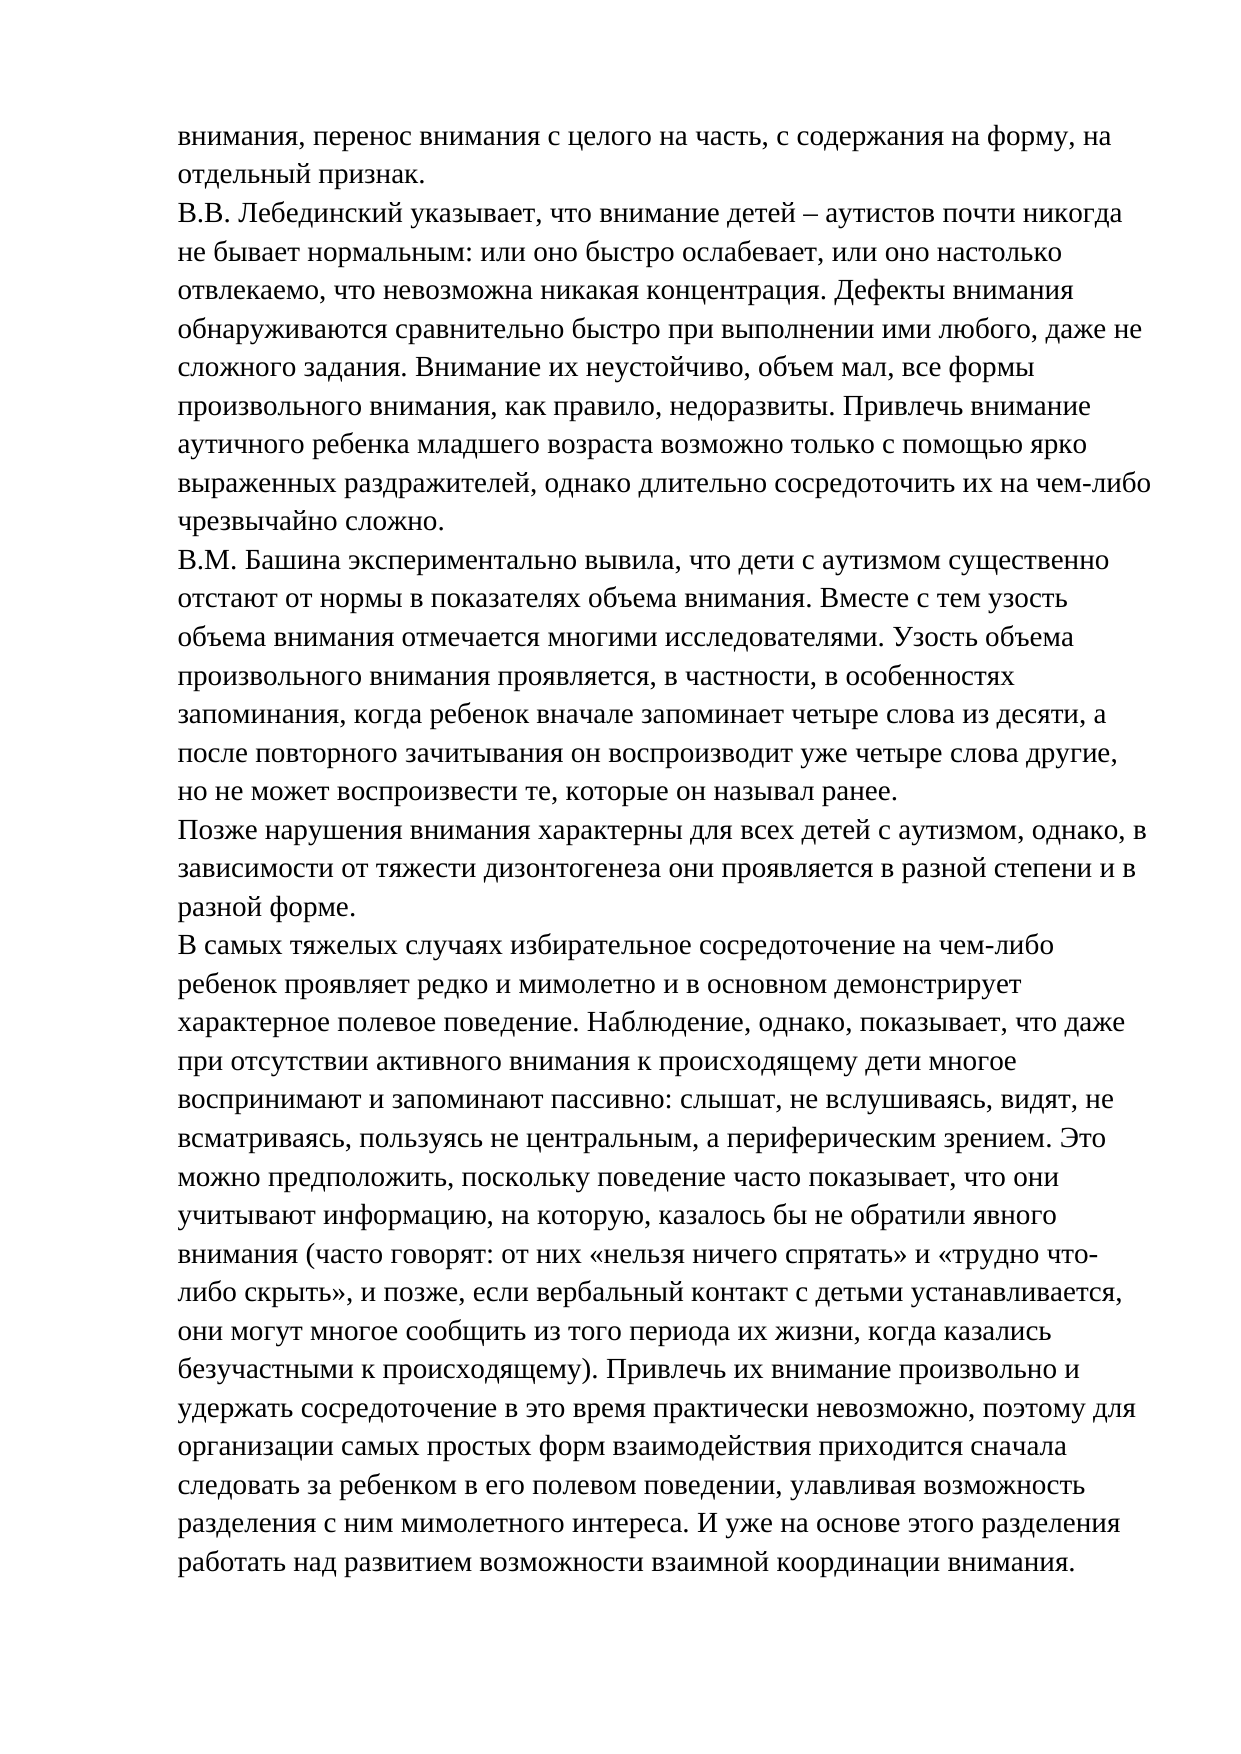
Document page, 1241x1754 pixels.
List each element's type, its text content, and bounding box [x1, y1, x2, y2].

text Позже нарушения внимания характерны для всех детей с аутизмом, однако, в зависимости от тяжести дизонтогенеза они проявляется в разной степени и в разной форме. [177, 812, 1152, 922]
text В.М. Башина экспериментально вывила, что дети с аутизмом существенно отстают от нормы в показателях объема внимания. Вместе с тем узость объема внимания отмечается многими исследователями. Узость объема произвольного внимания проявляется, в частности, в особенностях запоминания, когда ребенок вначале запоминает четыре слова из десяти, а после повторного зачитывания он воспроизводит уже четыре слова другие, но не может воспроизвести те, которые он называл ранее. [177, 542, 1152, 807]
text В.В. Лебединский указывает, что внимание детей – аутистов почти никогда не бывает нормальным: или оно быстро ослабевает, или оно настолько отвлекаемо, что невозможна никакая концентрация. Дефекты внимания обнаруживаются сравнительно быстро при выполнении ими любого, даже не сложного задания. Внимание их неустойчиво, объем мал, все формы произвольного внимания, как правило, недоразвиты. Привлечь внимание аутичного ребенка младшего возраста возможно только с помощью ярко выраженных раздражителей, однако длительно сосредоточить их на чем-либо чрезвычайно сложно. [177, 195, 1152, 537]
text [177, 118, 1152, 190]
text В самых тяжелых случаях избирательное сосредоточение на чем-либо ребенок проявляет редко и мимолетно и в основном демонстрирует характерное полевое поведение. Наблюдение, однако, показывает, что даже при отсутствии активного внимания к происходящему дети многое воспринимают и запоминают пассивно: слышат, не вслушиваясь, видят, не всматриваясь, пользуясь не центральным, а периферическим зрением. Это можно предположить, поскольку поведение часто показывает, что они учитывают информацию, на которую, казалось бы не обратили явного внимания (часто говорят: от них «нельзя ничего спрятать» и «трудно что-либо скрыть», и позже, если вербальный контакт с детьми устанавливается, они могут многое сообщить из того периода их жизни, когда казались безучастными к происходящему). Привлечь их внимание произвольно и удержать сосредоточение в это время практически невозможно, поэтому для организации самых простых форм взаимодействия приходится сначала следовать за ребенком в его полевом поведении, улавливая возможность разделения с ним мимолетного интереса. И уже на основе этого разделения работать над развитием возможности взаимной координации внимания. [177, 927, 1152, 1578]
